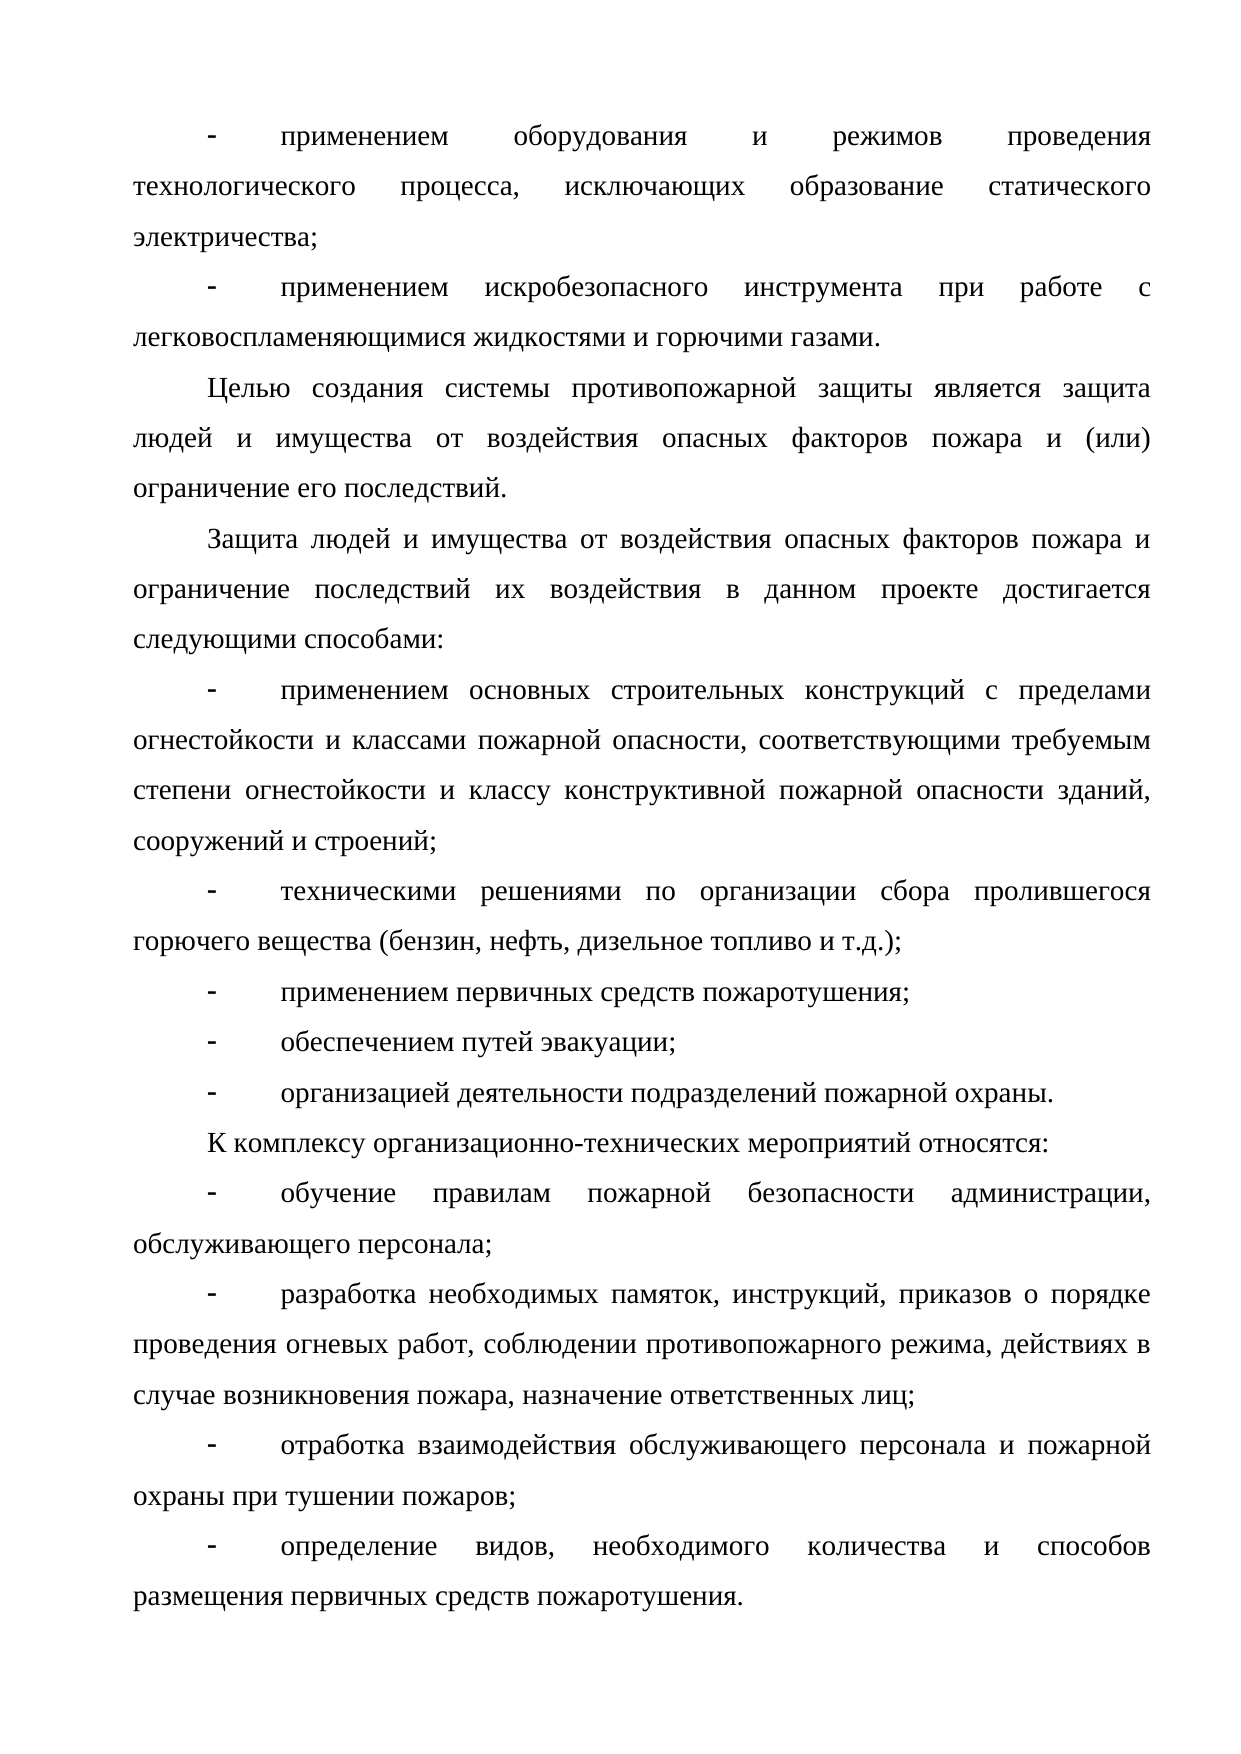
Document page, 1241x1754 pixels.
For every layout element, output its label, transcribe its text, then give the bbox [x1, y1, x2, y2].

list обучение правилам пожарной безопасности администрации, обслуживающего персонала; [133, 1175, 1152, 1259]
list применением искробезопасного инструмента при работе с легковоспламеняющимися жидкостями и горючими газами. [133, 269, 1152, 353]
list применением основных строительных конструкций с пределами огнестойкости и классами пожарной опасности, соответствующими требуемым степени огнестойкости и классу конструктивной пожарной опасности зданий, сооружений и строений; [133, 672, 1152, 856]
text К комплексу организационно-технических мероприятий относятся: [133, 1125, 1152, 1159]
list техническими решениями по организации сбора пролившегося горючего вещества (бензин, нефть, дизельное топливо и т.д.); [133, 873, 1152, 957]
text Защита людей и имущества от воздействия опасных факторов пожара и ограничение последствий их воздействия в данном проекте достигается следующими способами: [133, 521, 1152, 655]
list организацией деятельности подразделений пожарной охраны. [133, 1075, 1152, 1108]
list применением оборудования и режимов проведения технологического процесса, исключающих образование статического электричества; [133, 118, 1152, 252]
list разработка необходимых памяток, инструкций, приказов о порядке проведения огневых работ, соблюдении противопожарного режима, действиях в случае возникновения пожара, назначение ответственных лиц; [133, 1276, 1152, 1410]
list определение видов, необходимого количества и способов размещения первичных средств пожаротушения. [133, 1528, 1152, 1612]
text Целью создания системы противопожарной защиты является защита людей и имущества от воздействия опасных факторов пожара и (или) ограничение его последствий. [133, 370, 1152, 504]
list отработка взаимодействия обслуживающего персонала и пожарной охраны при тушении пожаров; [133, 1427, 1152, 1511]
list применением первичных средств пожаротушения; [133, 974, 1152, 1007]
list обеспечением путей эвакуации; [133, 1024, 1152, 1058]
